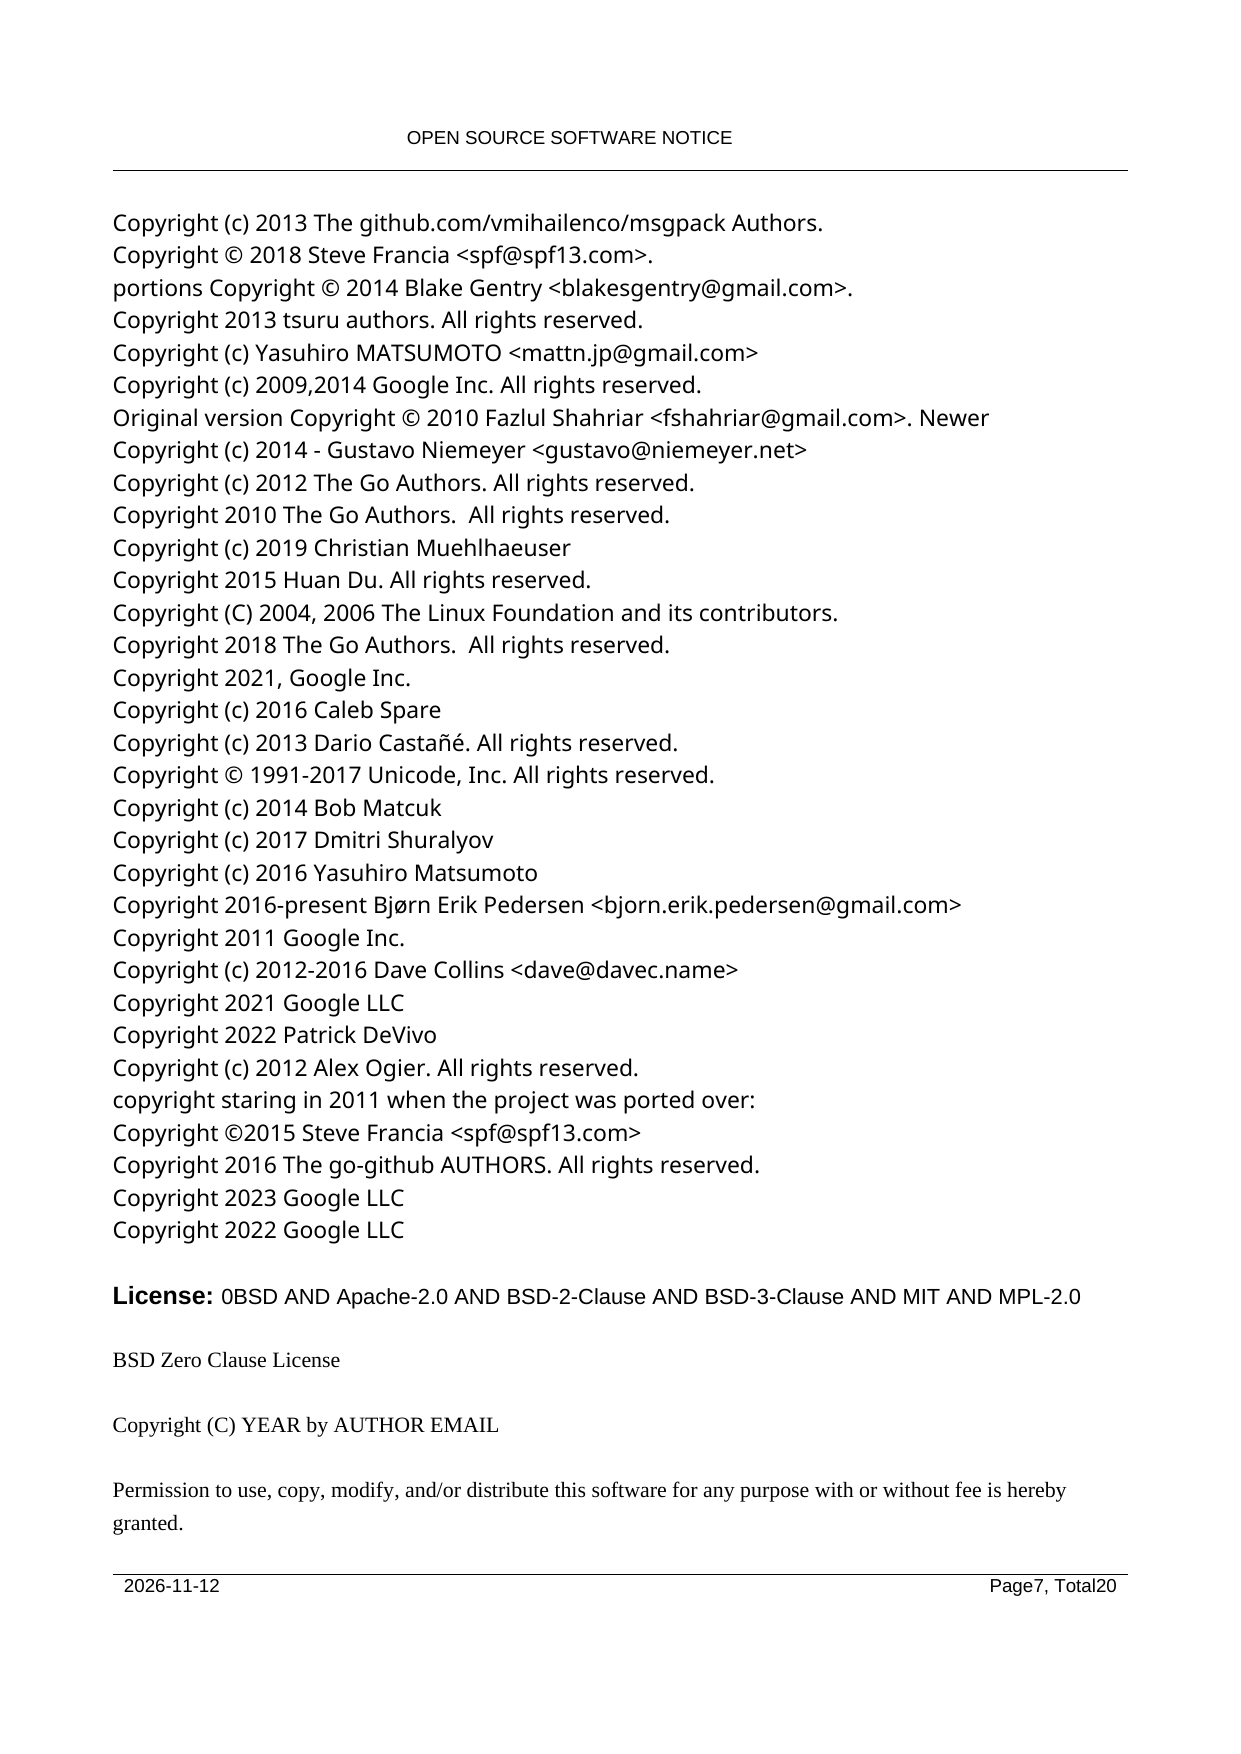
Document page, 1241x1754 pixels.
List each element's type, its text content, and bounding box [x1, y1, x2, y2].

text BSD Zero Clause License [112, 1311, 1128, 1376]
text License: 0BSD AND Apache-2.0 AND BSD-2-Clause AND BSD-3-Clause AND MIT AND MPL-2.0 [112, 1279, 1128, 1311]
text Permission to use, copy, modify, and/or distribute this software for any purpose with or without fee is hereby granted. [112, 1474, 1128, 1539]
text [112, 206, 1128, 1279]
text Copyright (C) YEAR by AUTHOR EMAIL [112, 1409, 1128, 1441]
